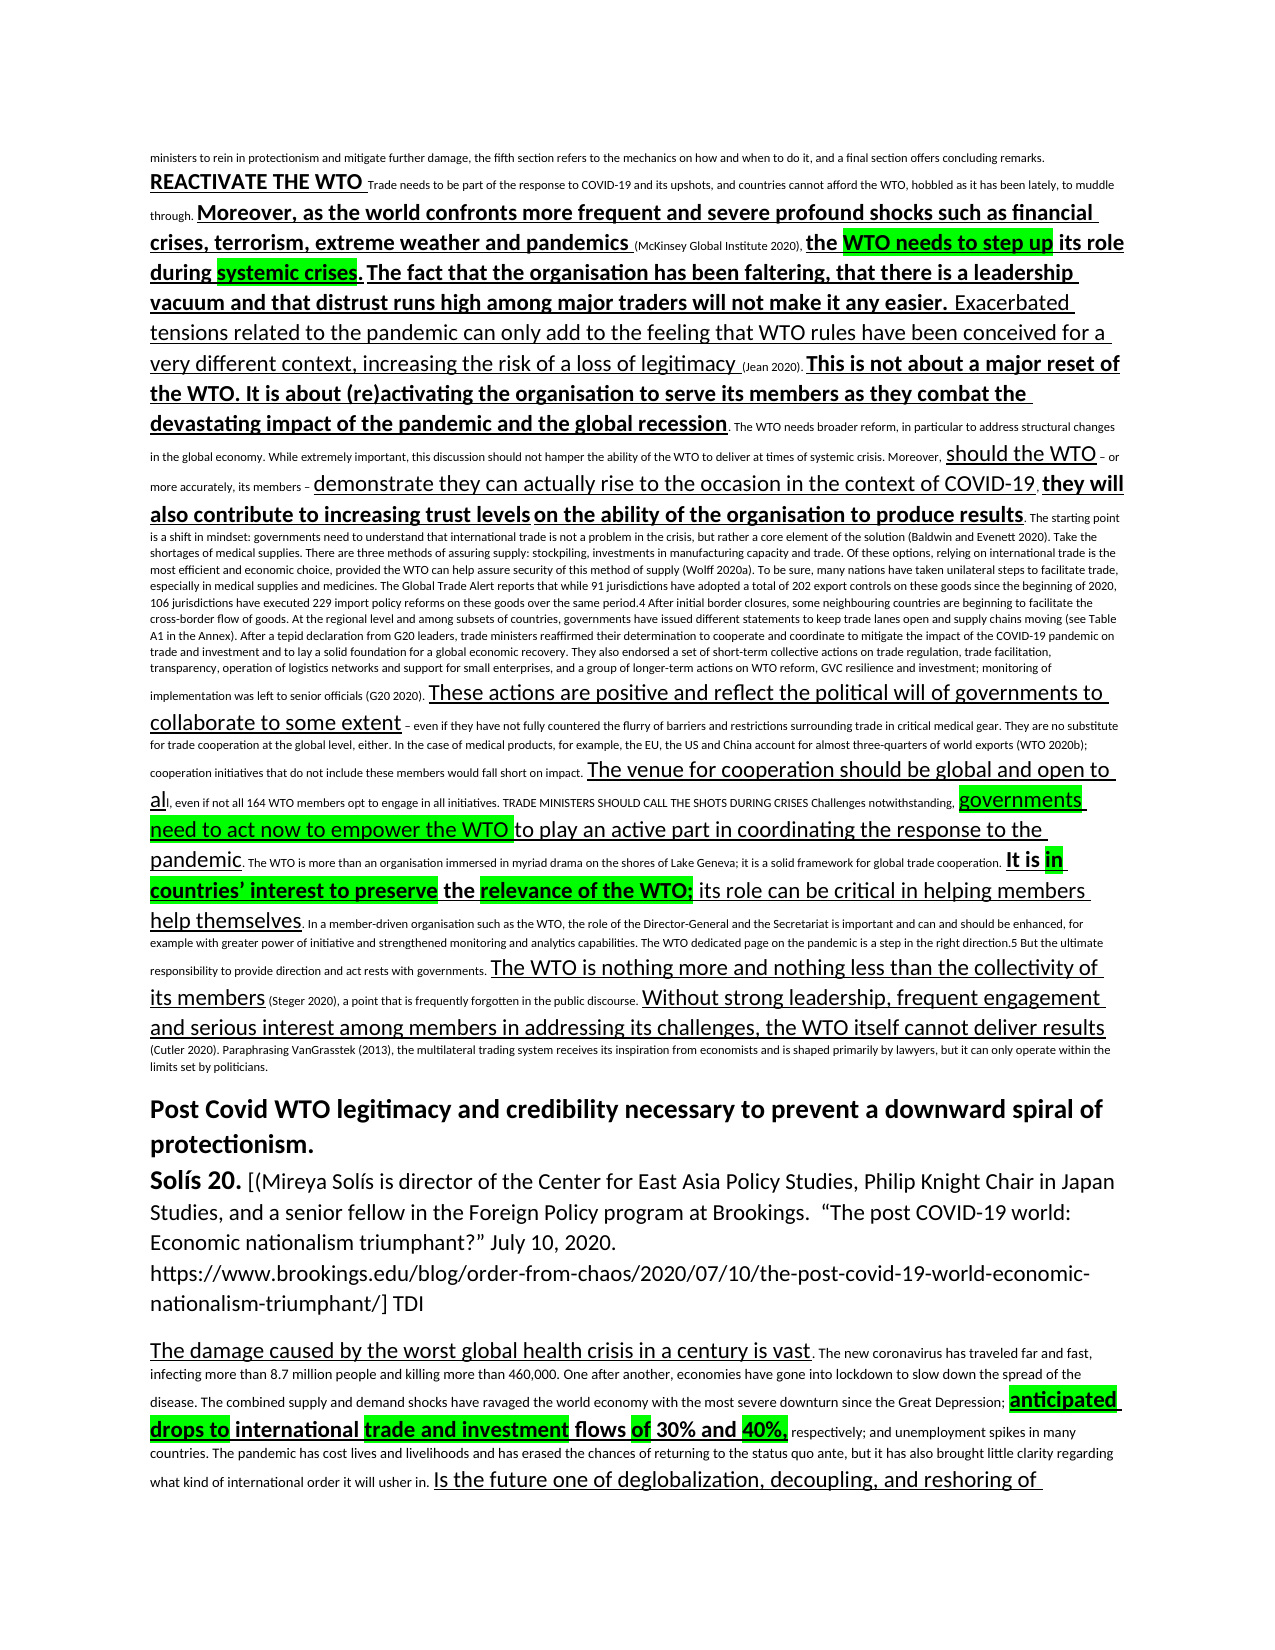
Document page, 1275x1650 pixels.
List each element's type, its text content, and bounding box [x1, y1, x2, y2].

text Post Covid WTO legitimacy and credibility necessary to prevent a downward spiral of protectionism. [150, 1092, 1125, 1161]
text Solís 20. [(Mireya Solís is director of the Center for East Asia Policy Studies, Philip Knight Chair in Japan Studies, and a senior fellow in the Foreign Policy program at Brookings. “The post COVID-19 world: Economic nationalism triumphant?” July 10, 2020. https://www.brookings.edu/blog/order-from-chaos/2020/07/10/the-post-covid-19-world-economic-nationalism-triumphant/] TDI [150, 1163, 1125, 1317]
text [150, 150, 1125, 1074]
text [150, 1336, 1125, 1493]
